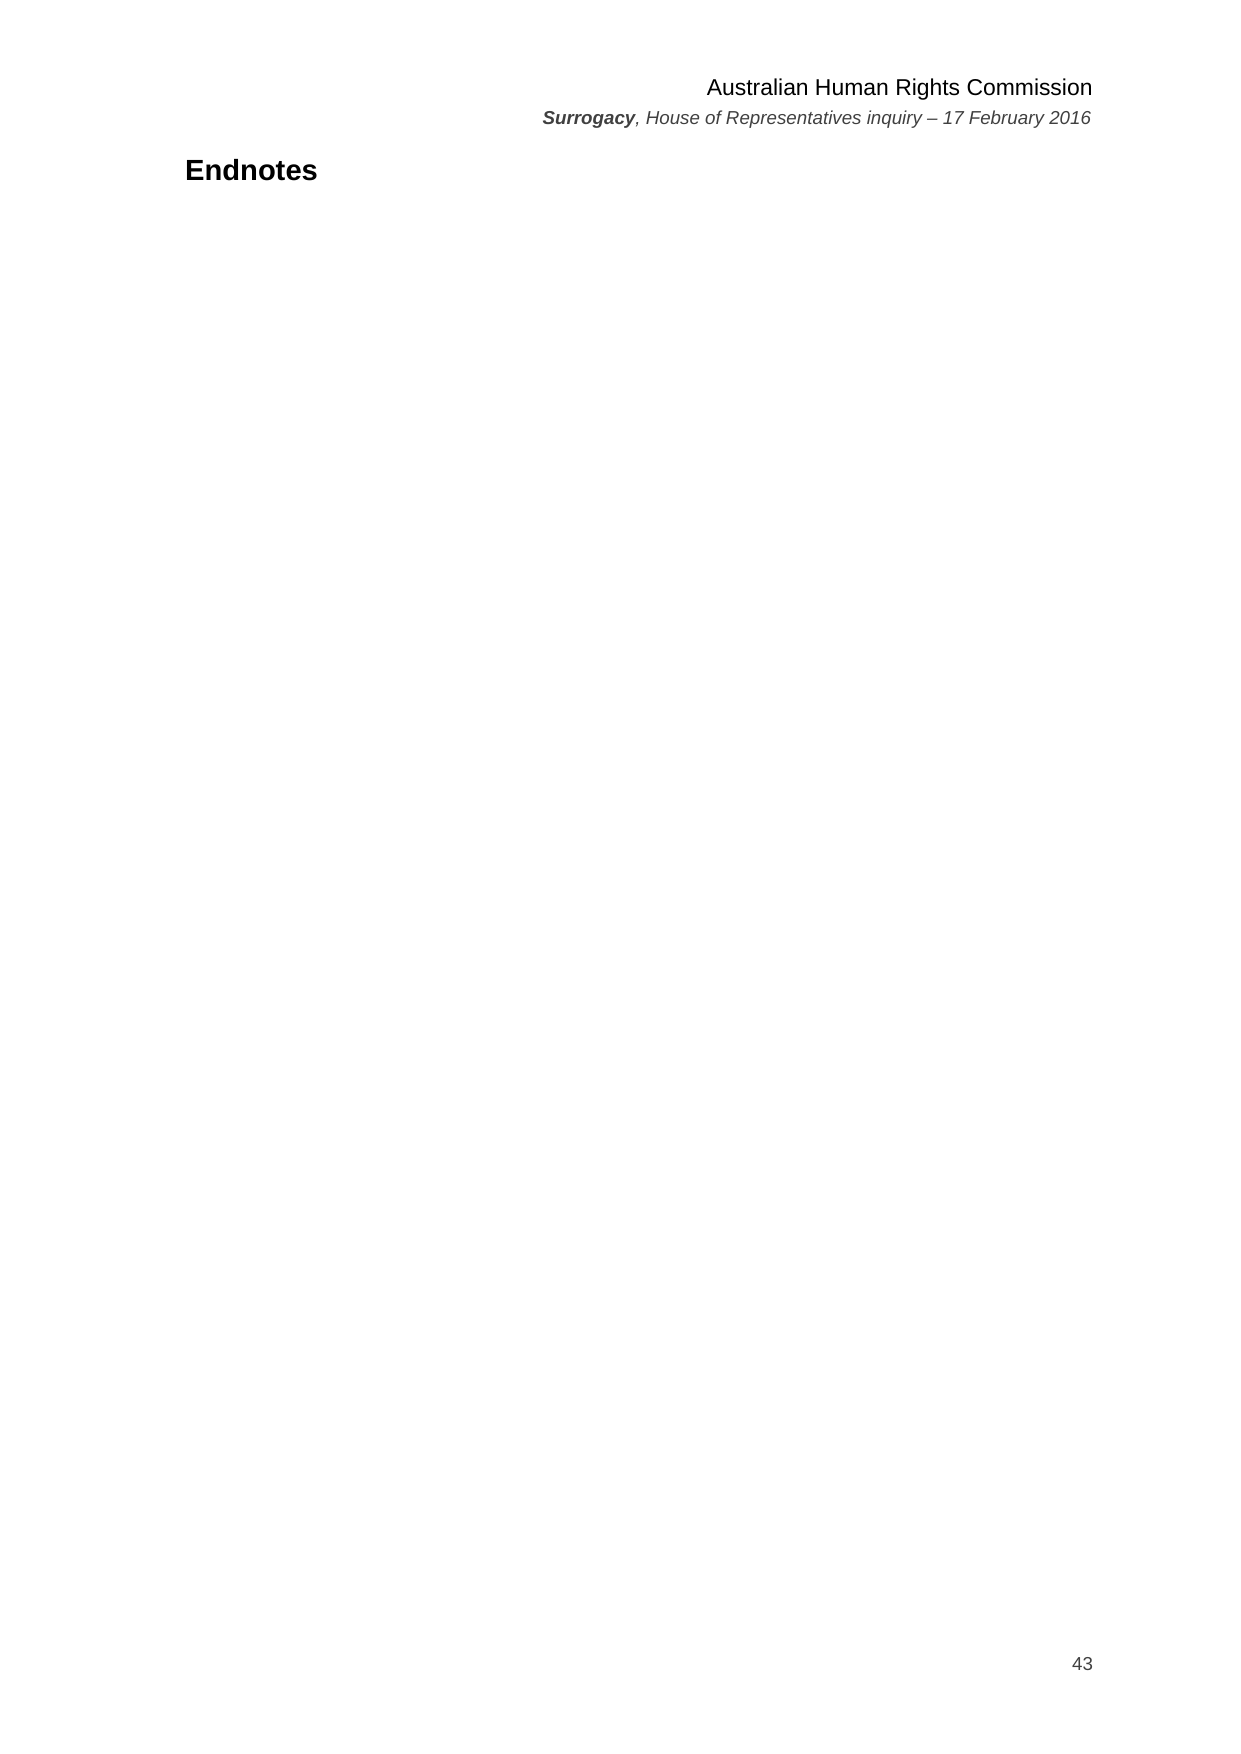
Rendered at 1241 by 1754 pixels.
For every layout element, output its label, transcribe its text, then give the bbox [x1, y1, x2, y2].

text Endnotes [185, 153, 1092, 187]
